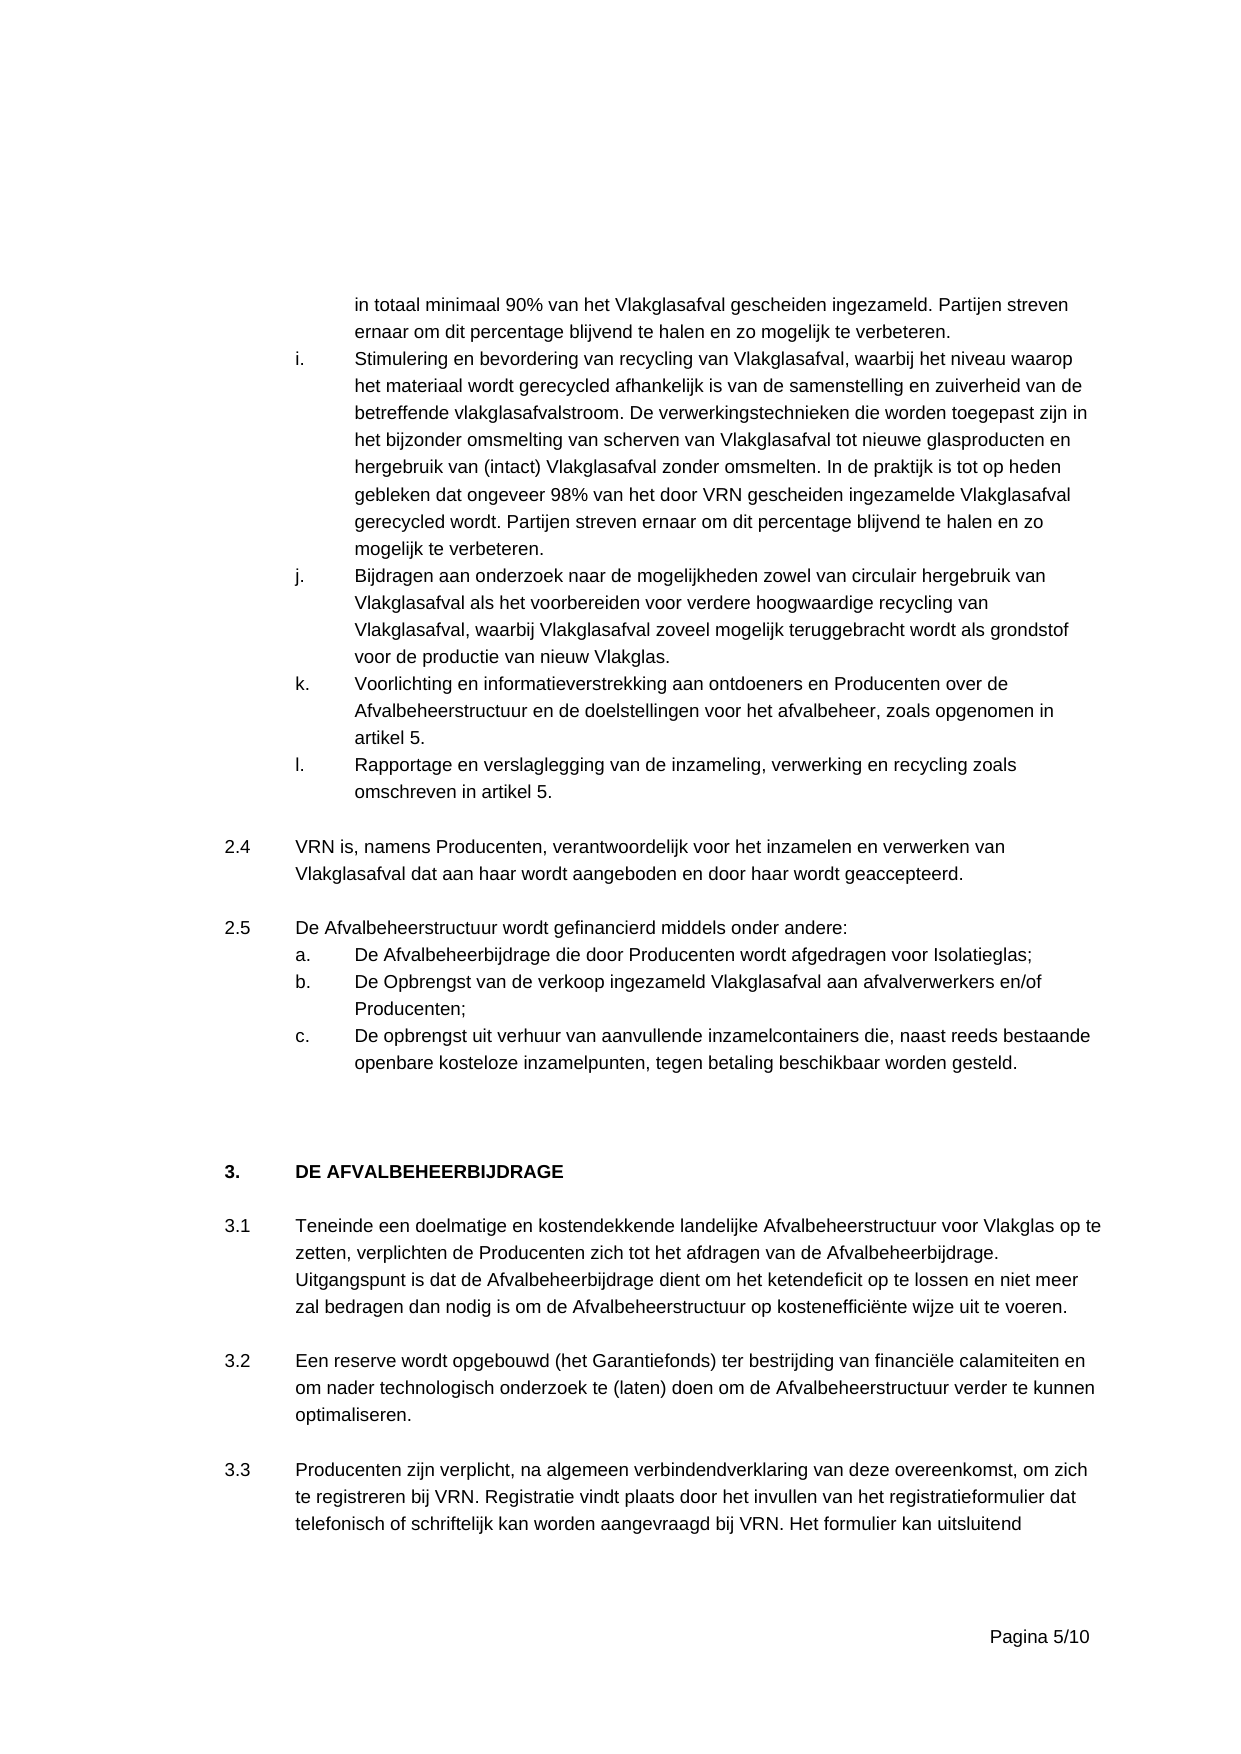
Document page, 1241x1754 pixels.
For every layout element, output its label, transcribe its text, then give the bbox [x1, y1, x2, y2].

text Rapportage en verslaglegging van de inzameling, verwerking en recycling zoals omschreven in artikel 5. [295, 749, 1103, 803]
text Stimulering en bevordering van recycling van Vlakglasafval, waarbij het niveau waarop het materiaal wordt gerecycled afhankelijk is van de samenstelling en zuiverheid van de betreffende vlakglasafvalstroom. De verwerkingstechnieken die worden toegepast zijn in het bijzonder omsmelting van scherven van Vlakglasafval tot nieuwe glasproducten en hergebruik van (intact) Vlakglasafval zonder omsmelten. In de praktijk is tot op heden gebleken dat ongeveer 98% van het door VRN gescheiden ingezamelde Vlakglasafval gerecycled wordt. Partijen streven ernaar om dit percentage blijvend te halen en zo mogelijk te verbeteren. [295, 342, 1103, 559]
text Bijdragen aan onderzoek naar de mogelijkheden zowel van circulair hergebruik van Vlakglasafval als het voorbereiden voor verdere hoogwaardige recycling van Vlakglasafval, waarbij Vlakglasafval zoveel mogelijk teruggebracht wordt als grondstof voor de productie van nieuw Vlakglas. [295, 559, 1103, 667]
text VRN is, namens Producenten, verantwoordelijk voor het inzamelen en verwerken van Vlakglasafval dat aan haar wordt aangeboden en door haar wordt geaccepteerd. [224, 830, 1103, 884]
text De Afvalbeheerbijdrage die door Producenten wordt afgedragen voor Isolatieglas; [295, 938, 1103, 965]
list DE AFVALBEHEERBIJDRAGE [224, 1155, 1103, 1182]
text Teneinde een doelmatige en kostendekkende landelijke Afvalbeheerstructuur voor Vlakglas op te zetten, verplichten de Producenten zich tot het afdragen van de Afvalbeheerbijdrage. Uitgangspunt is dat de Afvalbeheerbijdrage dient om het ketendeficit op te lossen en niet meer zal bedragen dan nodig is om de Afvalbeheerstructuur op kostenefficiënte wijze uit te voeren. [224, 1209, 1103, 1317]
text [224, 1453, 1103, 1534]
text Voorlichting en informatieverstrekking aan ontdoeners en Producenten over de Afvalbeheerstructuur en de doelstellingen voor het afvalbeheer, zoals opgenomen in artikel 5. [295, 667, 1103, 749]
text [295, 288, 1103, 342]
text De Afvalbeheerstructuur wordt gefinancierd middels onder andere: [224, 911, 1103, 938]
text De Opbrengst van de verkoop ingezameld Vlakglasafval aan afvalverwerkers en/of Producenten; [295, 965, 1103, 1019]
text De opbrengst uit verhuur van aanvullende inzamelcontainers die, naast reeds bestaande openbare kosteloze inzamelpunten, tegen betaling beschikbaar worden gesteld. [295, 1019, 1103, 1074]
text Een reserve wordt opgebouwd (het Garantiefonds) ter bestrijding van financiële calamiteiten en om nader technologisch onderzoek te (laten) doen om de Afvalbeheerstructuur verder te kunnen optimaliseren. [224, 1344, 1103, 1426]
